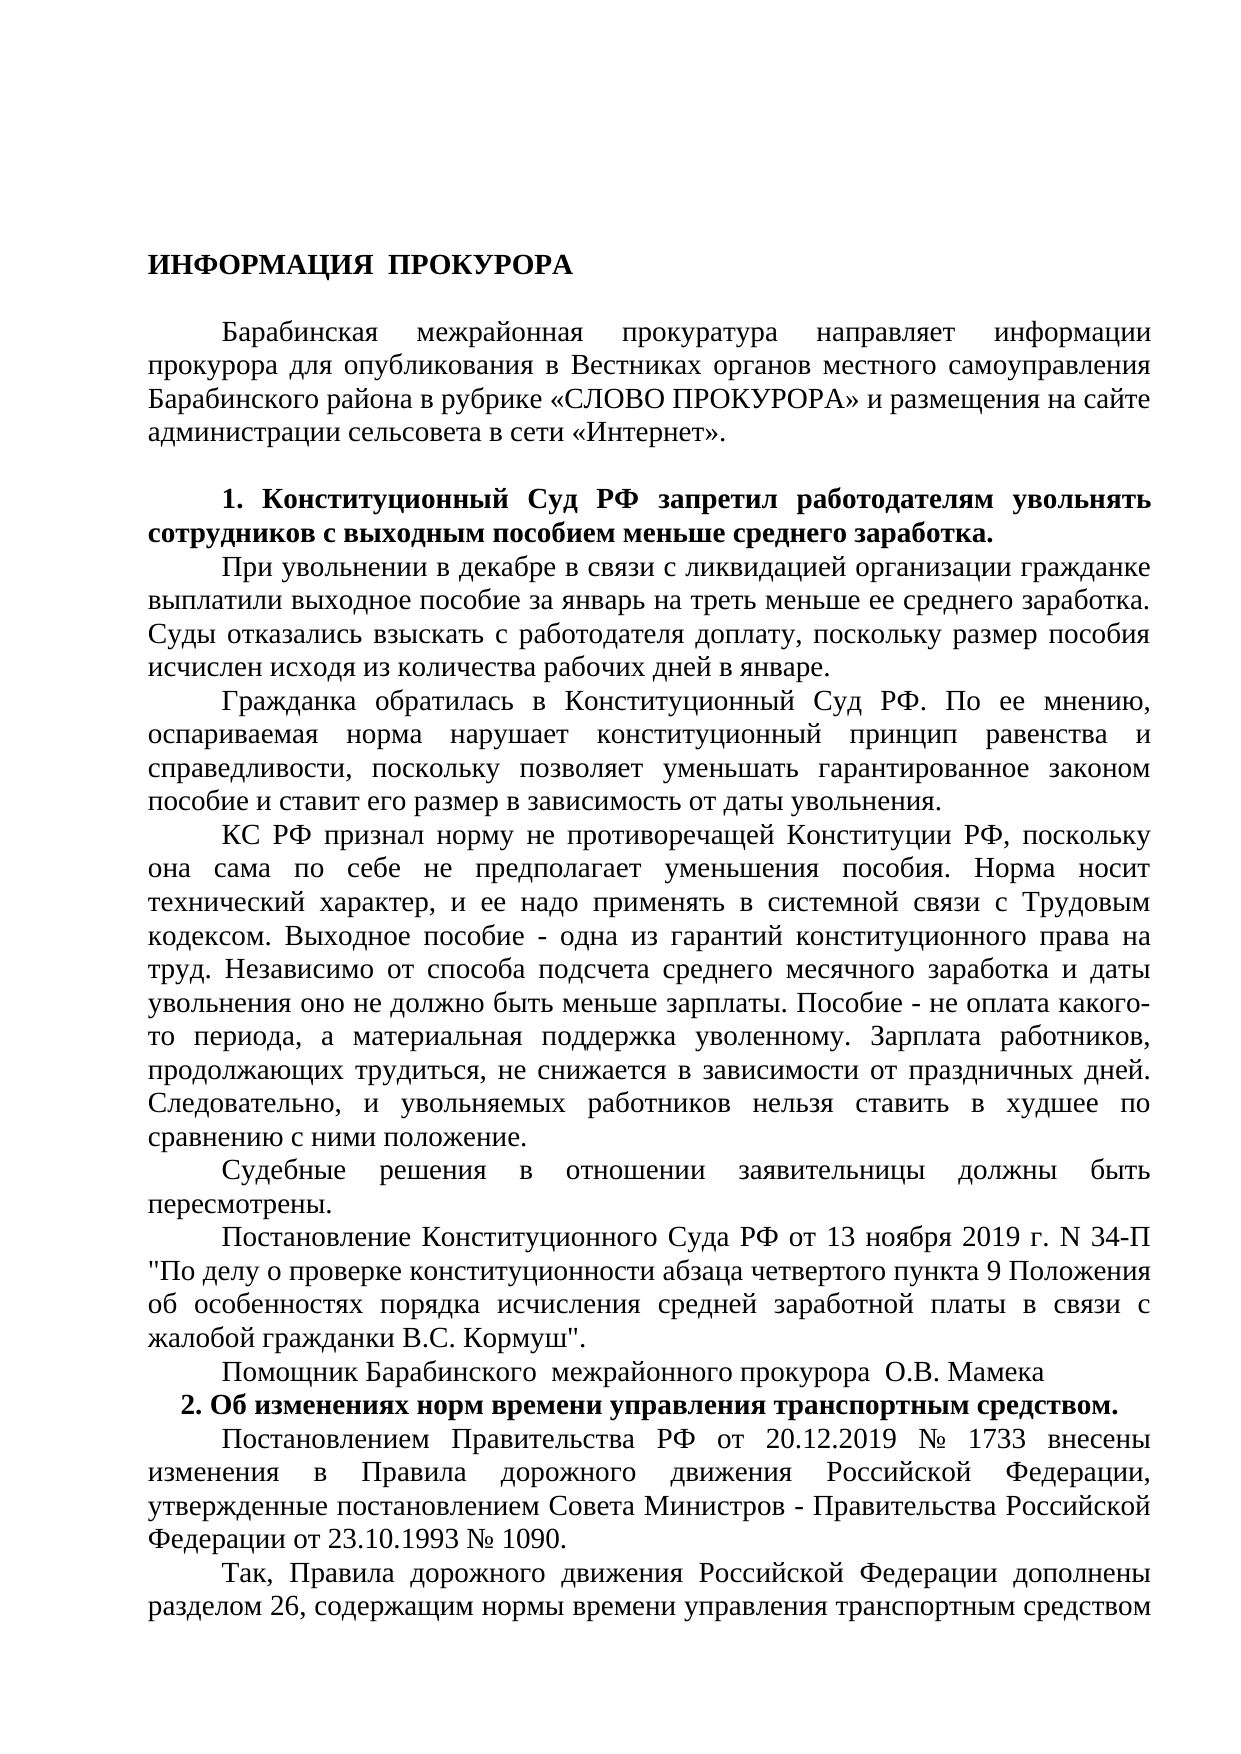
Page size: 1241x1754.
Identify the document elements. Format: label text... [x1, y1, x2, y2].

text При увольнении в декабре в связи с ликвидацией организации гражданке выплатили выходное пособие за январь на треть меньше ее среднего заработка. Суды отказались взыскать с работодателя доплату, поскольку размер пособия исчислен исходя из количества рабочих дней в январе. [148, 549, 1152, 683]
text КС РФ признал норму не противоречащей Конституции РФ, поскольку она сама по себе не предполагает уменьшения пособия. Норма носит технический характер, и ее надо применять в системной связи с Трудовым кодексом. Выходное пособие - одна из гарантий конституционного права на труд. Независимо от способа подсчета среднего месячного заработка и даты увольнения оно не должно быть меньше зарплаты. Пособие - не оплата какого-то периода, а материальная поддержка уволенному. Зарплата работников, продолжающих трудиться, не снижается в зависимости от праздничных дней. Следовательно, и увольняемых работников нельзя ставить в худшее по сравнению с ними положение. [148, 817, 1152, 1152]
text Помощник Барабинского межрайонного прокурора О.В. Мамека [148, 1354, 1152, 1387]
text Гражданка обратилась в Конституционный Суд РФ. По ее мнению, оспариваемая норма нарушает конституционный принцип равенства и справедливости, поскольку позволяет уменьшать гарантированное законом пособие и ставит его размер в зависимость от даты увольнения. [148, 683, 1152, 817]
text Постановлением Правительства РФ от 20.12.2019 № 1733 внесены изменения в Правила дорожного движения Российской Федерации, утвержденные постановлением Совета Министров - Правительства Российской Федерации от 23.10.1993 № 1090. [148, 1421, 1152, 1555]
text 2. Об изменениях норм времени управления транспортным средством. [148, 1387, 1152, 1421]
text Постановление Конституционного Суда РФ от 13 ноября 2019 г. N 34-П "По делу о проверке конституционности абзаца четвертого пункта 9 Положения об особенностях порядка исчисления средней заработной платы в связи с жалобой гражданки В.С. Кормуш". [148, 1219, 1152, 1354]
text 1. Конституционный Суд РФ запретил работодателям увольнять сотрудников с выходным пособием меньше среднего заработка. [148, 482, 1152, 549]
text ИНФОРМАЦИЯ ПРОКУРОРА [148, 247, 649, 280]
text Судебные решения в отношении заявительницы должны быть пересмотрены. [148, 1152, 1152, 1219]
text Барабинская межрайонная прокуратура направляет информации прокурора для опубликования в Вестниках органов местного самоуправления Барабинского района в рубрике «СЛОВО ПРОКУРОРА» и размещения на сайте администрации сельсовета в сети «Интернет». [148, 314, 1152, 448]
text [148, 1555, 1152, 1622]
